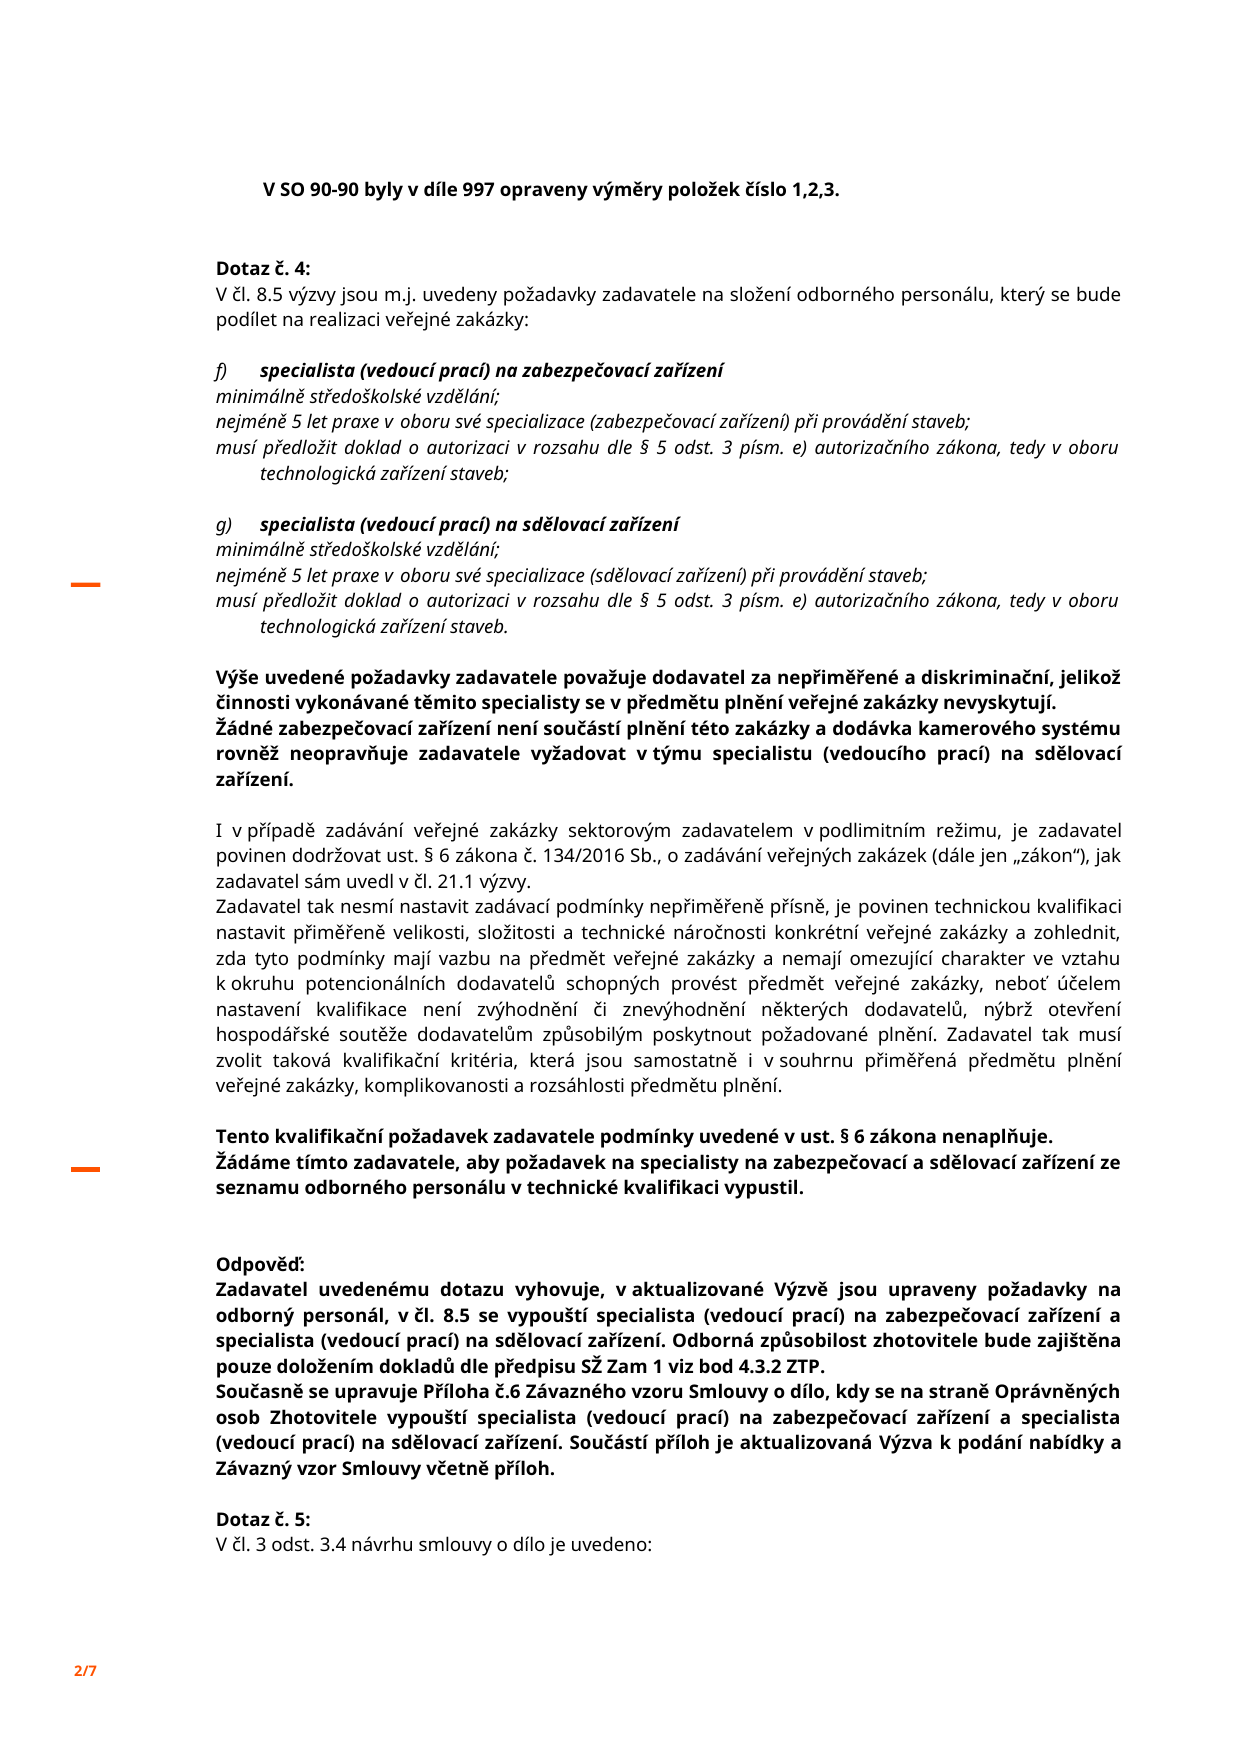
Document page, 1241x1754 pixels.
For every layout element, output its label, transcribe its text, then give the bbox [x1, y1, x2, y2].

list V SO 90-90 byly v díle 997 opraveny výměry položek číslo 1,2,3. [263, 177, 1122, 202]
text Tento kvalifikační požadavek zadavatele podmínky uvedené v ust. § 6 zákona nenaplňuje. [216, 1123, 1122, 1149]
list nejméně 5 let praxe v oboru své specializace (sdělovací zařízení) při provádění staveb; [216, 562, 1122, 587]
text Zadavatel tak nesmí nastavit zadávací podmínky nepřiměřeně přísně, je povinen technickou kvalifikaci nastavit přiměřeně velikosti, složitosti a technické náročnosti konkrétní veřejné zakázky a zohlednit, zda tyto podmínky mají vazbu na předmět veřejné zakázky a nemají omezující charakter ve vztahu k okruhu potencionálních dodavatelů schopných provést předmět veřejné zakázky, neboť účelem nastavení kvalifikace není zvýhodnění či znevýhodnění některých dodavatelů, nýbrž otevření hospodářské soutěže dodavatelům způsobilým poskytnout požadované plnění. Zadavatel tak musí zvolit taková kvalifikační kritéria, která jsou samostatně i v souhrnu přiměřená předmětu plnění veřejné zakázky, komplikovanosti a rozsáhlosti předmětu plnění. [216, 894, 1122, 1098]
list specialista (vedoucí prací) na zabezpečovací zařízení [216, 358, 1122, 383]
text V čl. 3 odst. 3.4 návrhu smlouvy o dílo je uvedeno: [216, 1532, 1122, 1557]
list minimálně středoškolské vzdělání; [216, 536, 1122, 562]
list musí předložit doklad o autorizaci v rozsahu dle § 5 odst. 3 písm. e) autorizačního zákona, tedy v oboru technologická zařízení staveb. [216, 587, 1122, 638]
list specialista (vedoucí prací) na sdělovací zařízení [216, 511, 1122, 536]
text Zadavatel uvedenému dotazu vyhovuje, v aktualizované Výzvě jsou upraveny požadavky na odborný personál, v čl. 8.5 se vypouští specialista (vedoucí prací) na zabezpečovací zařízení a specialista (vedoucí prací) na sdělovací zařízení. Odborná způsobilost zhotovitele bude zajištěna pouze doložením dokladů dle předpisu SŽ Zam 1 viz bod 4.3.2 ZTP. [216, 1277, 1122, 1379]
text Výše uvedené požadavky zadavatele považuje dodavatel za nepřiměřené a diskriminační, jelikož činnosti vykonávané těmito specialisty se v předmětu plnění veřejné zakázky nevyskytují. [216, 664, 1122, 715]
text Odpověď: [216, 1251, 1122, 1277]
text Žádné zabezpečovací zařízení není součástí plnění této zakázky a dodávka kamerového systému rovněž neopravňuje zadavatele vyžadovat v týmu specialistu (vedoucího prací) na sdělovací zařízení. [216, 715, 1122, 792]
text Žádáme tímto zadavatele, aby požadavek na specialisty na zabezpečovací a sdělovací zařízení ze seznamu odborného personálu v technické kvalifikaci vypustil. [216, 1149, 1122, 1200]
list musí předložit doklad o autorizaci v rozsahu dle § 5 odst. 3 písm. e) autorizačního zákona, tedy v oboru technologická zařízení staveb; [216, 434, 1122, 485]
text Dotaz č. 5: [216, 1506, 1122, 1532]
text Současně se upravuje Příloha č.6 Závazného vzoru Smlouvy o dílo, kdy se na straně Oprávněných osob Zhotovitele vypouští specialista (vedoucí prací) na zabezpečovací zařízení a specialista (vedoucí prací) na sdělovací zařízení. Součástí příloh je aktualizovaná Výzva k podání nabídky a Závazný vzor Smlouvy včetně příloh. [216, 1379, 1122, 1481]
text I v případě zadávání veřejné zakázky sektorovým zadavatelem v podlimitním režimu, je zadavatel povinen dodržovat ust. § 6 zákona č. 134/2016 Sb., o zadávání veřejných zakázek (dále jen „zákon“), jak zadavatel sám uvedl v čl. 21.1 výzvy. [216, 817, 1122, 894]
text Dotaz č. 4: [216, 256, 1122, 281]
list minimálně středoškolské vzdělání; [216, 383, 1122, 409]
text V čl. 8.5 výzvy jsou m.j. uvedeny požadavky zadavatele na složení odborného personálu, který se bude podílet na realizaci veřejné zakázky: [216, 281, 1122, 332]
list nejméně 5 let praxe v oboru své specializace (zabezpečovací zařízení) při provádění staveb; [216, 409, 1122, 434]
